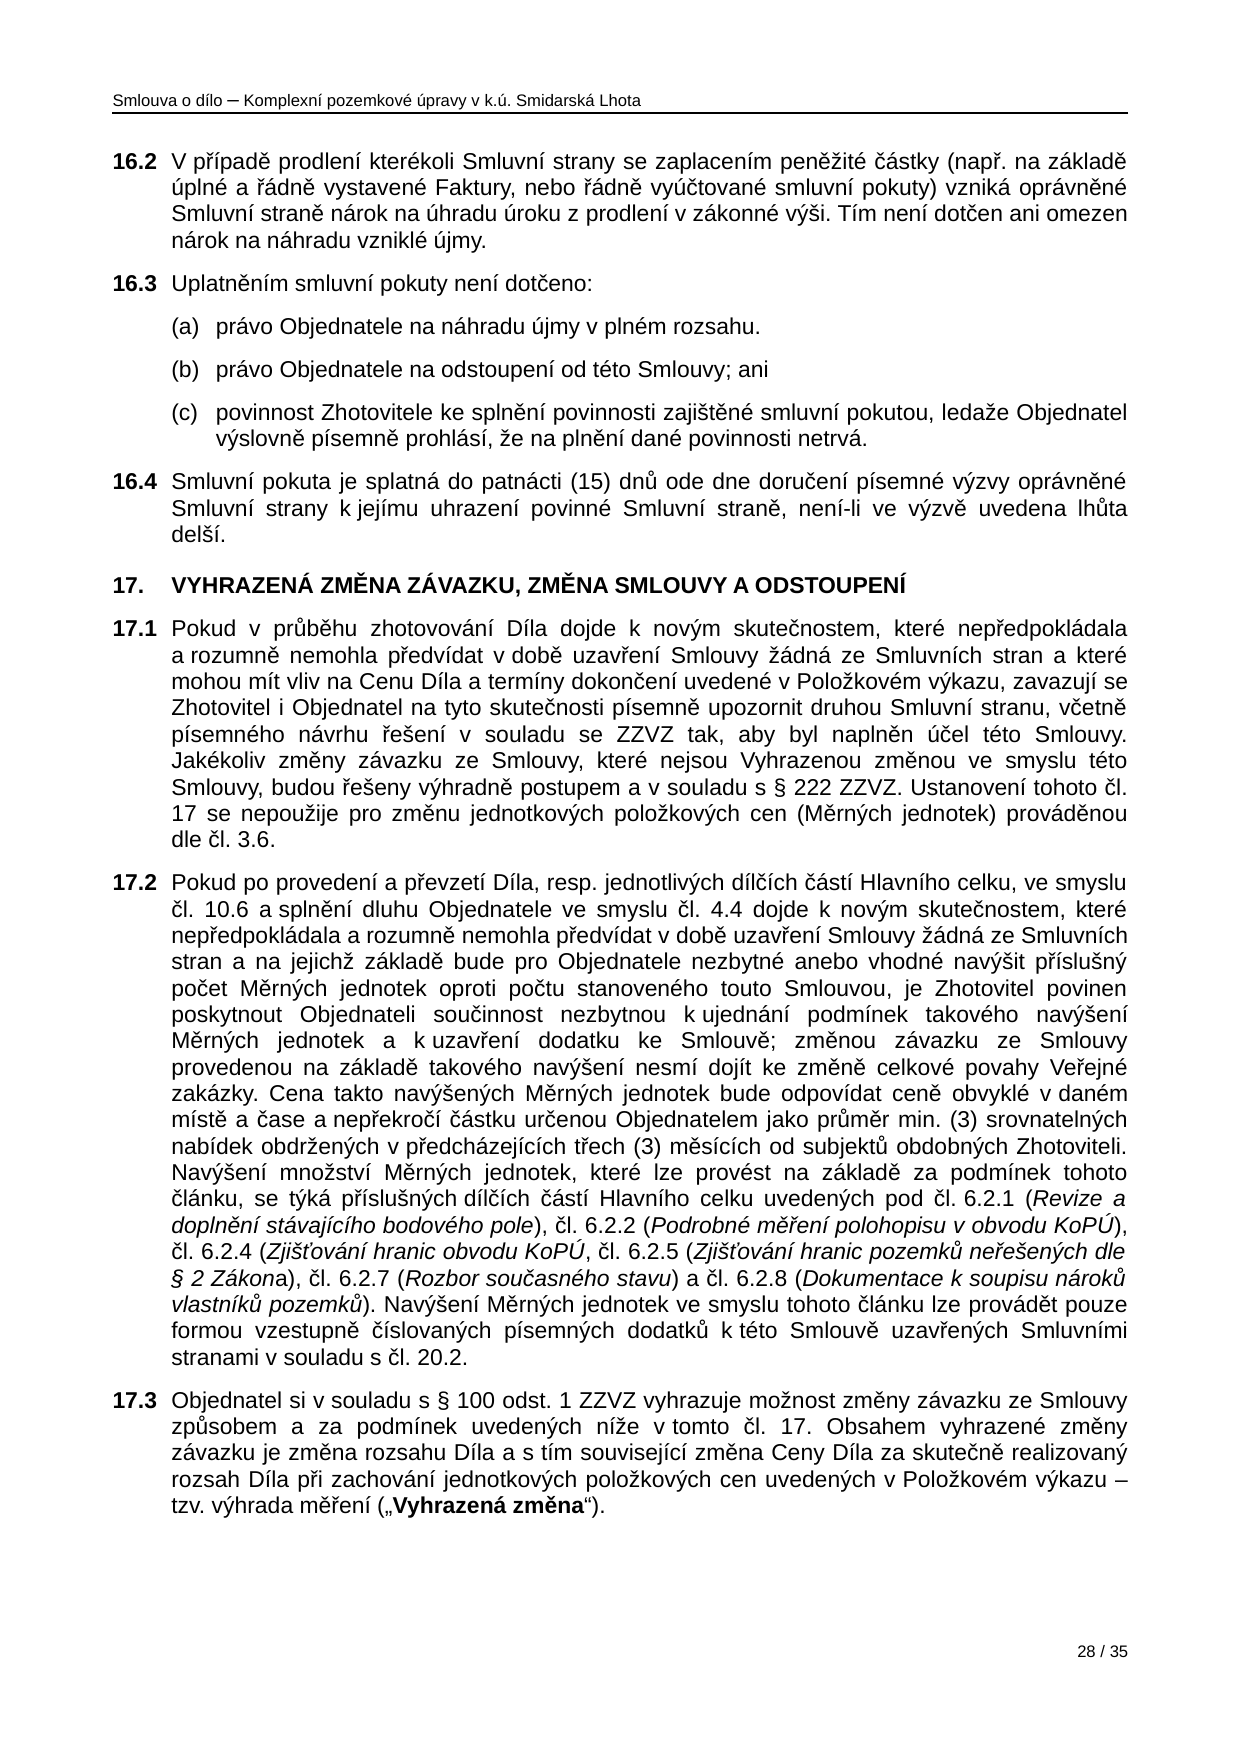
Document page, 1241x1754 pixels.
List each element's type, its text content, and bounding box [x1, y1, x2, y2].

text Objednatel si v souladu s § 100 odst. 1 ZZVZ vyhrazuje možnost změny závazku ze Smlouvy způsobem a za podmínek uvedených níže v tomto čl. 17. Obsahem vyhrazené změny závazku je změna rozsahu Díla a s tím související změna Ceny Díla za skutečně realizovaný rozsah Díla při zachování jednotkových položkových cen uvedených v Položkovém výkazu – tzv. výhrada měření („Vyhrazená změna“). [112, 1387, 1128, 1518]
list povinnost Zhotovitele ke splnění povinnosti zajištěné smluvní pokutou, ledaže Objednatel výslovně písemně prohlásí, že na plnění dané povinnosti netrvá. [171, 399, 1128, 452]
text V případě prodlení kterékoli Smluvní strany se zaplacením peněžité částky (např. na základě úplné a řádně vystavené Faktury, nebo řádně vyúčtované smluvní pokuty) vzniká oprávněné Smluvní straně nárok na úhradu úroku z prodlení v zákonné výši. Tím není dotčen ani omezen nárok na náhradu vzniklé újmy. [112, 148, 1128, 253]
text Pokud po provedení a převzetí Díla, resp. jednotlivých dílčích částí Hlavního celku, ve smyslu čl. 10.6 a splnění dluhu Objednatele ve smyslu čl. 4.4 dojde k novým skutečnostem, které nepředpokládala a rozumně nemohla předvídat v době uzavření Smlouvy žádná ze Smluvních stran a na jejichž základě bude pro Objednatele nezbytné anebo vhodné navýšit příslušný počet Měrných jednotek oproti počtu stanoveného touto Smlouvou, je Zhotovitel povinen poskytnout Objednateli součinnost nezbytnou k ujednání podmínek takového navýšení Měrných jednotek a k uzavření dodatku ke Smlouvě; změnou závazku ze Smlouvy provedenou na základě takového navýšení nesmí dojít ke změně celkové povahy Veřejné zakázky. Cena takto navýšených Měrných jednotek bude odpovídat ceně obvyklé v daném místě a čase a nepřekročí částku určenou Objednatelem jako průměr min. (3) srovnatelných nabídek obdržených v předcházejících třech (3) měsících od subjektů obdobných Zhotoviteli. Navýšení množství Měrných jednotek, které lze provést na základě za podmínek tohoto článku, se týká příslušných dílčích částí Hlavního celku uvedených pod čl. 6.2.1 (Revize a doplnění stávajícího bodového pole), čl. 6.2.2 (Podrobné měření polohopisu v obvodu KoPÚ), čl. 6.2.4 (Zjišťování hranic obvodu KoPÚ, čl. 6.2.5 (Zjišťování hranic pozemků neřešených dle § 2 Zákona), čl. 6.2.7 (Rozbor současného stavu) a čl. 6.2.8 (Dokumentace k soupisu nároků vlastníků pozemků). Navýšení Měrných jednotek ve smyslu tohoto článku lze provádět pouze formou vzestupně číslovaných písemných dodatků k této Smlouvě uzavřených Smluvními stranami v souladu s čl. 20.2. [112, 869, 1128, 1370]
text Uplatněním smluvní pokuty není dotčeno: [112, 270, 1128, 296]
text Pokud v průběhu zhotovování Díla dojde k novým skutečnostem, které nepředpokládala a rozumně nemohla předvídat v době uzavření Smlouvy žádná ze Smluvních stran a které mohou mít vliv na Cenu Díla a termíny dokončení uvedené v Položkovém výkazu, zavazují se Zhotovitel i Objednatel na tyto skutečnosti písemně upozornit druhou Smluvní stranu, včetně písemného návrhu řešení v souladu se ZZVZ tak, aby byl naplněn účel této Smlouvy. Jakékoliv změny závazku ze Smlouvy, které nejsou Vyhrazenou změnou ve smyslu této Smlouvy, budou řešeny výhradně postupem a v souladu s § 222 ZZVZ. Ustanovení tohoto čl. 17 se nepoužije pro změnu jednotkových položkových cen (Měrných jednotek) prováděnou dle čl. 3.6. [112, 615, 1128, 852]
text Smluvní pokuta je splatná do patnácti (15) dnů ode dne doručení písemné výzvy oprávněné Smluvní strany k jejímu uhrazení povinné Smluvní straně, není-li ve výzvě uvedena lhůta delší. [112, 468, 1128, 547]
list právo Objednatele na odstoupení od této Smlouvy; ani [171, 356, 1128, 382]
list právo Objednatele na náhradu újmy v plném rozsahu. [171, 313, 1128, 339]
text Vyhrazená změna závazku, změna smlouvy a odstoupení [112, 572, 1128, 599]
